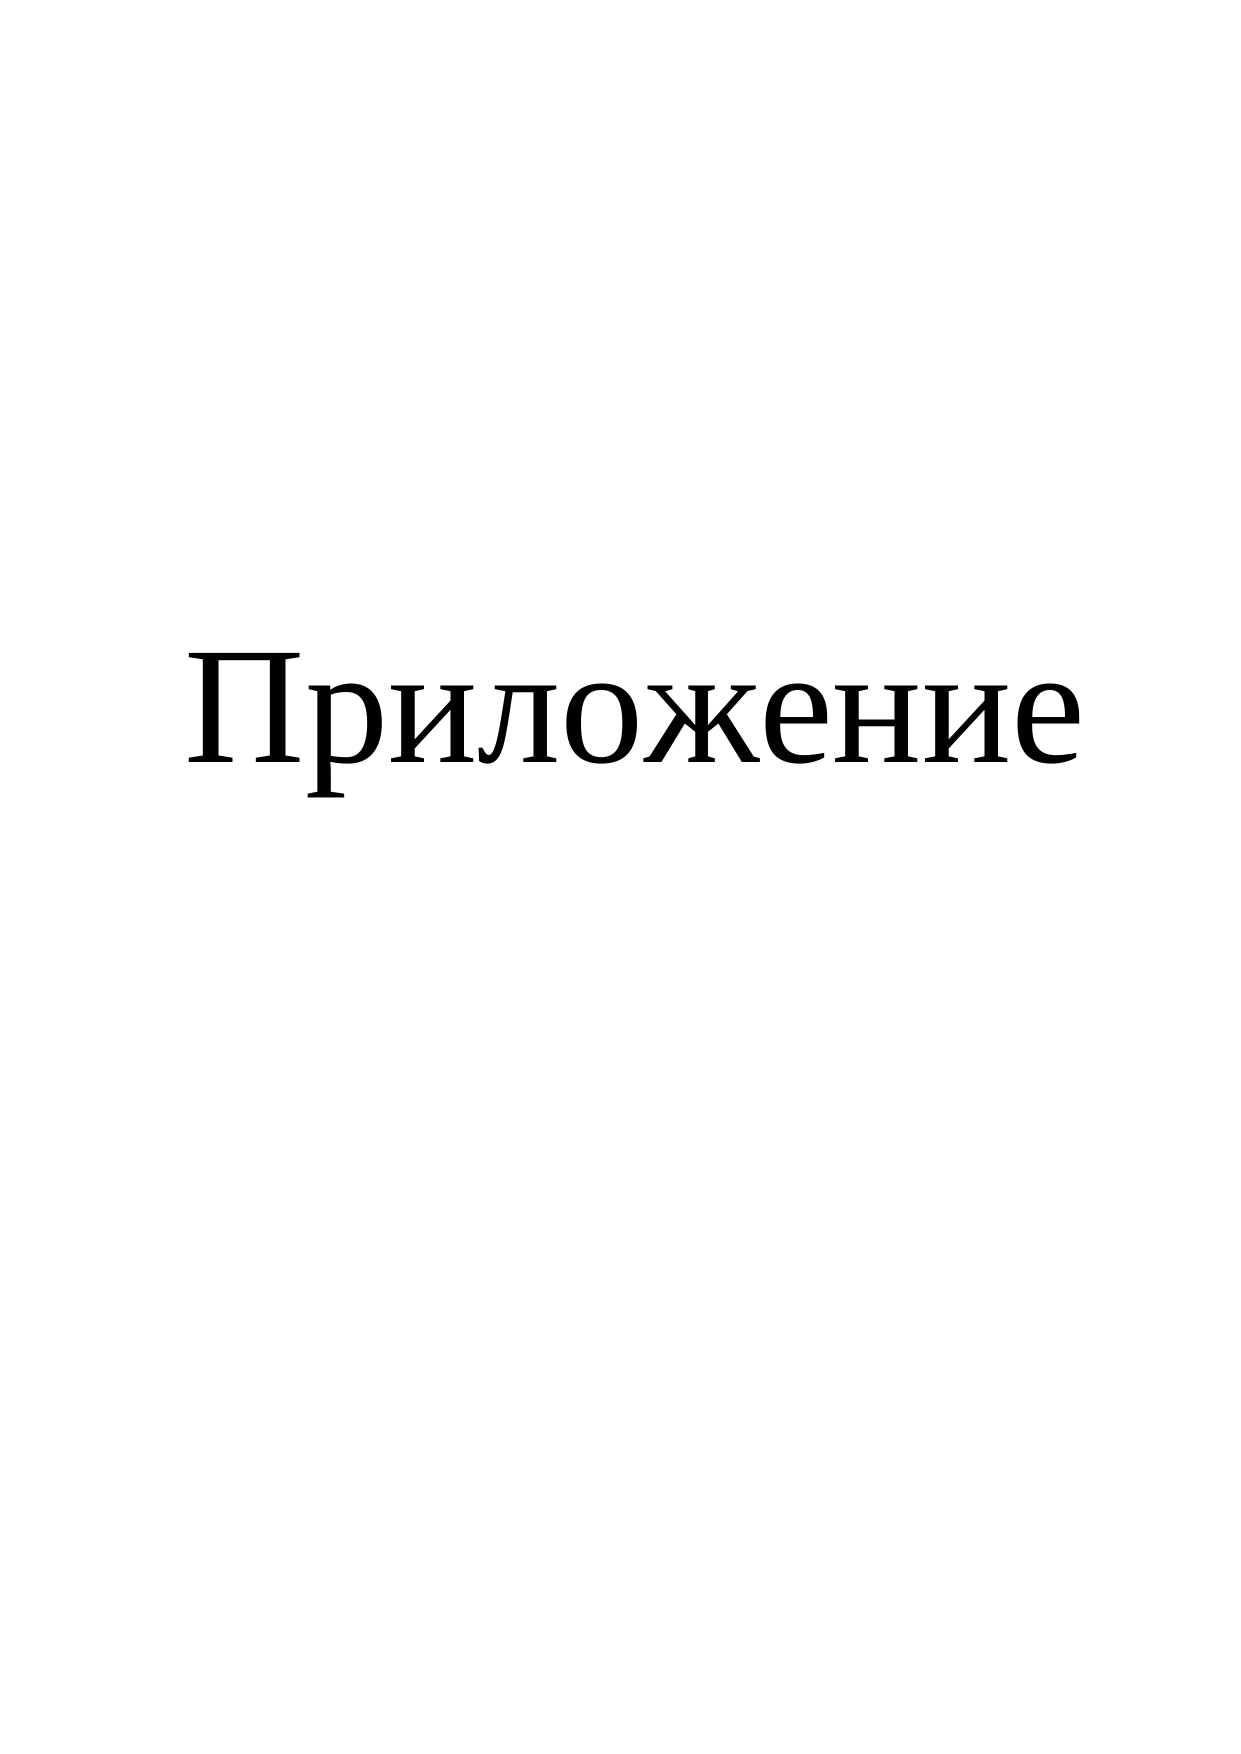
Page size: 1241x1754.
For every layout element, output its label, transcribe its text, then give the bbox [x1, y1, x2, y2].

text Приложение [118, 607, 1152, 798]
